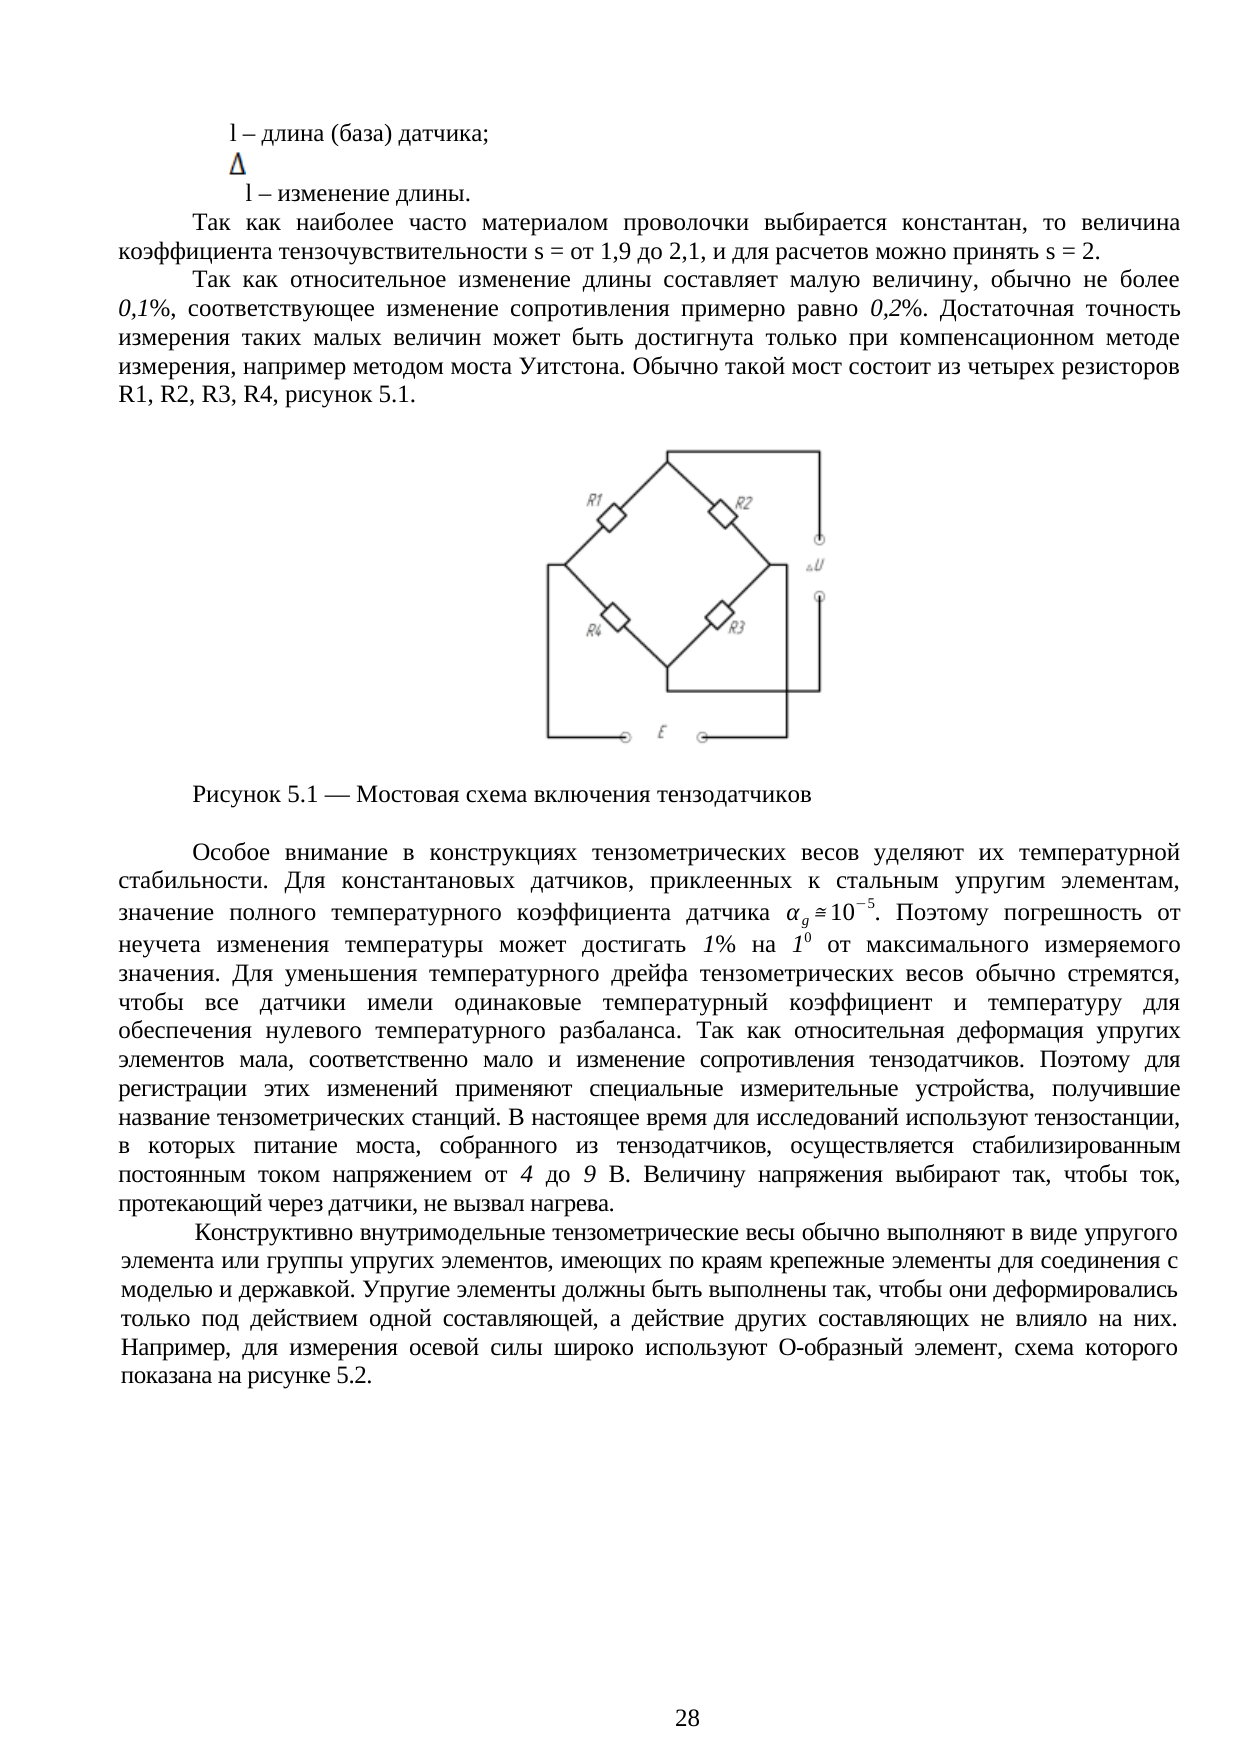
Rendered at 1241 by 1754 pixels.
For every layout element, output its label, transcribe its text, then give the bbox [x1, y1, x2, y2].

text l – изменение длины. [118, 147, 1181, 207]
picture [229, 146, 246, 202]
text Рисунок 5.1 — Мостовая схема включения тензодатчиков [118, 779, 1181, 808]
text Так как наиболее часто материалом проволочки выбирается константан, то величина коэффициента тензочувствительности s = от 1,9 до 2,1, и для расчетов можно принять s = 2. [118, 207, 1181, 264]
picture [543, 437, 830, 751]
text Конструктивно внутримодельные тензометрические весы обычно выполняют в виде упругого элемента или группы упругих элементов, имеющих по краям крепежные элементы для соединения с моделью и державкой. Упругие элементы должны быть выполнены так, чтобы они деформировались только под действием одной составляющей, а действие других составляющих не влияло на них. Например, для измерения осевой силы широко используют О-образный элемент, схема которого показана на рисунке 5.2. [121, 1217, 1179, 1389]
text Так как относительное изменение длины составляет малую величину, обычно не более 0,1%, соответствующее изменение сопротивления примерно равно 0,2%. Достаточная точность измерения таких малых величин может быть достигнута только при компенсационном методе измерения, например методом моста Уитстона. Обычно такой мост состоит из четырех резисторов R1, R2, R3, R4, рисунок 5.1. [118, 264, 1181, 408]
text l – длина (база) датчика; [118, 118, 1181, 147]
text Особое внимание в конструкциях тензометрических весов уделяют их температурной стабильности. Для константановых датчиков, приклеенных к стальным упругим элементам, значение полного температурного коэффициента датчика . Поэтому погрешность от неучета изменения температуры может достигать 1% на 10 от максимального измеряемого значения. Для уменьшения температурного дрейфа тензометрических весов обычно стремятся, чтобы все датчики имели одинаковые температурный коэффициент и температуру для обеспечения нулевого температурного разбаланса. Так как относительная деформация упругих элементов мала, соответственно мало и изменение сопротивления тензодатчиков. Поэтому для регистрации этих изменений применяют специальные измерительные устройства, получившие название тензометрических станций. В настоящее время для исследований используют тензостанции, в которых питание моста, собранного из тензодатчиков, осуществляется стабилизированным постоянным током напряжением от 4 до 9 В. Величину напряжения выбирают так, чтобы ток, протекающий через датчики, не вызвал нагрева. [118, 837, 1181, 1217]
